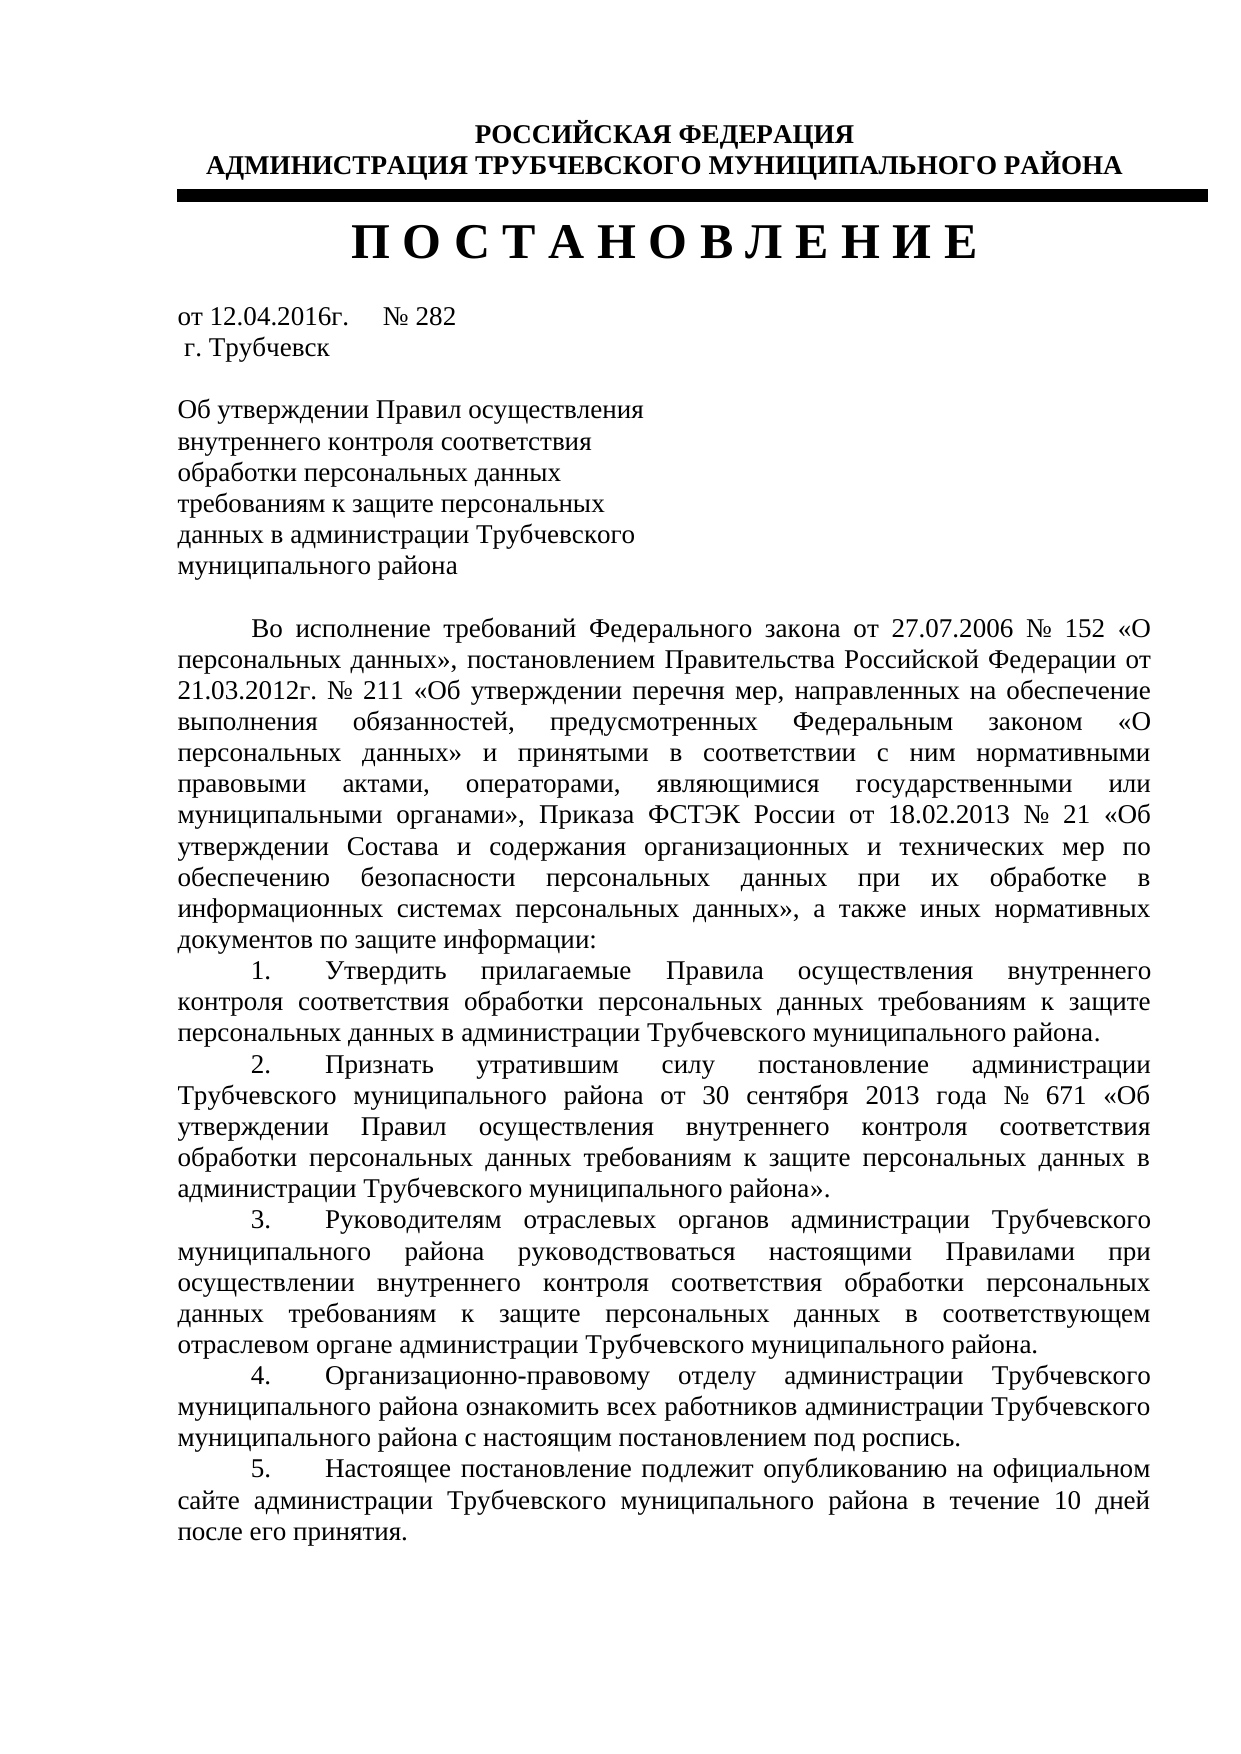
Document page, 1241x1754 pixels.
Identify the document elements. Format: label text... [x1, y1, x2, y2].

text П О С Т А Н О В Л Е Н И Е [177, 212, 1152, 269]
list Руководителям отраслевых органов администрации Трубчевского муниципального района руководствоваться настоящими Правилами при осуществлении внутреннего контроля соответствия обработки персональных данных требованиям к защите персональных данных в соответствующем отраслевом органе администрации Трубчевского муниципального района. [177, 1203, 1152, 1359]
list Утвердить прилагаемые Правила осуществления внутреннего контроля соответствия обработки персональных данных требованиям к защите персональных данных в администрации Трубчевского муниципального района. [177, 954, 1152, 1048]
text г. Трубчевск [177, 331, 1152, 362]
list Настоящее постановление подлежит опубликованию на официальном сайте администрации Трубчевского муниципального района в течение 10 дней после его принятия. [177, 1453, 1152, 1546]
text Во исполнение требований Федерального закона от 27.07.2006 № 152 «О персональных данных», постановлением Правительства Российской Федерации от 21.03.2012г. № 211 «Об утверждении перечня мер, направленных на обеспечение выполнения обязанностей, предусмотренных Федеральным законом «О персональных данных» и принятыми в соответствии с ним нормативными правовыми актами, операторами, являющимися государственными или муниципальными органами», Приказа ФСТЭК России от 18.02.2013 № 21 «Об утверждении Состава и содержания организационных и технических мер по обеспечению безопасности персональных данных при их обработке в информационных системах персональных данных», а также иных нормативных документов по защите информации: [177, 612, 1152, 954]
list Признать утратившим силу постановление администрации Трубчевского муниципального района от 30 сентября 2013 года № 671 «Об утверждении Правил осуществления внутреннего контроля соответствия обработки персональных данных требованиям к защите персональных данных в администрации Трубчевского муниципального района». [177, 1048, 1152, 1203]
text РОССИЙСКАЯ ФЕДЕРАЦИЯ [177, 118, 1152, 149]
text АДМИНИСТРАЦИЯ ТРУБЧЕВСКОГО МУНИЦИПАЛЬНОГО РАЙОНА [177, 149, 1152, 180]
text от 12.04.2016г. № 282 [177, 300, 1152, 331]
table_header Об утверждении Правил осуществления внутреннего контроля соответствия обработки персональных данных требованиям к защите персональных данных в администрации Трубчевского муниципального района [166, 394, 694, 612]
list Организационно-правовому отделу администрации Трубчевского муниципального района ознакомить всех работников администрации Трубчевского муниципального района с настоящим постановлением под роспись. [177, 1359, 1152, 1453]
